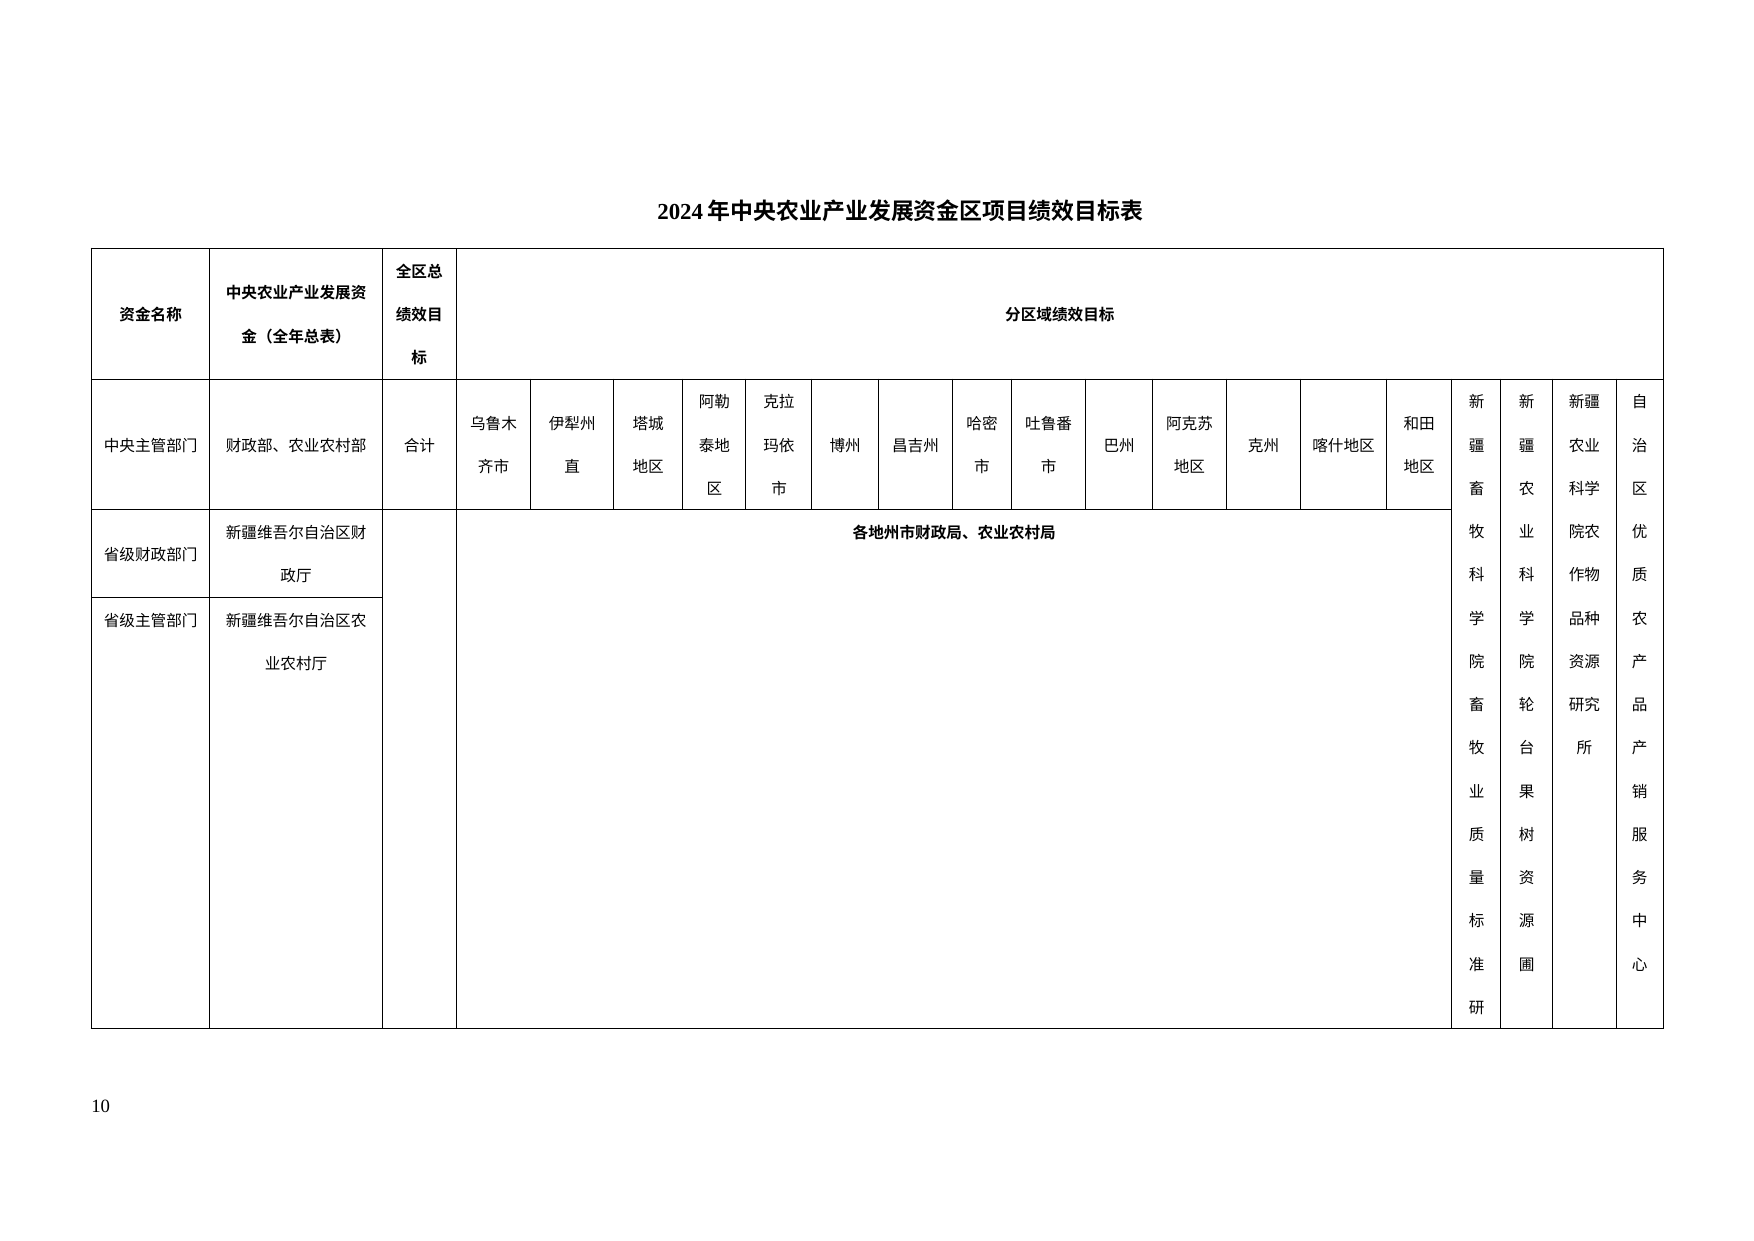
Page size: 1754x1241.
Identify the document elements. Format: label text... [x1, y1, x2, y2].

table_cell 新疆维吾尔自治区农业农村厅 [210, 598, 382, 1028]
table_cell 巴州 [1086, 380, 1152, 509]
table_cell 合计 [383, 380, 456, 509]
table_cell 各地州市财政局、农业农村局 [457, 510, 1451, 1028]
table_header 分区域绩效目标 [457, 249, 1663, 378]
table_cell 新疆农业科学院轮台果树资源圃 [1501, 380, 1552, 1028]
table_cell 吐鲁番市 [1012, 380, 1085, 509]
table_cell 伊犁州直 [531, 380, 613, 509]
table_cell 喀什地区 [1301, 380, 1386, 509]
table_header 中央农业产业发展资金（全年总表） [210, 249, 382, 378]
table_header 资金名称 [92, 249, 209, 378]
table_cell 阿勒泰地区 [683, 380, 745, 509]
table_cell [383, 510, 456, 1028]
text 2024年中央农业产业发展资金区项目绩效目标表 [91, 188, 1663, 231]
table_cell 克拉玛依市 [746, 380, 811, 509]
table_cell 克州 [1227, 380, 1300, 509]
table_cell 乌鲁木齐市 [457, 380, 530, 509]
table_cell 自治区优质农产品产销服务中心 [1617, 380, 1663, 1028]
table_cell 昌吉州 [879, 380, 952, 509]
table_cell 中央主管部门 [92, 380, 209, 509]
table_cell 哈密市 [953, 380, 1011, 509]
table_cell 和田地区 [1387, 380, 1451, 509]
table_cell 省级主管部门 [92, 598, 209, 1028]
table_cell 新疆农业科学院农作物品种资源研究所 [1553, 380, 1616, 1028]
table_cell 新疆畜牧科学院畜牧业质量标准研究所 [1452, 380, 1500, 1028]
table_cell 博州 [812, 380, 878, 509]
table_cell 阿克苏地区 [1153, 380, 1226, 509]
table_cell 新疆维吾尔自治区财政厅 [210, 510, 382, 597]
table_cell 省级财政部门 [92, 510, 209, 597]
table_header 全区总绩效目标 [383, 249, 456, 378]
table_cell 塔城地区 [614, 380, 682, 509]
table_cell 财政部、农业农村部 [210, 380, 382, 509]
